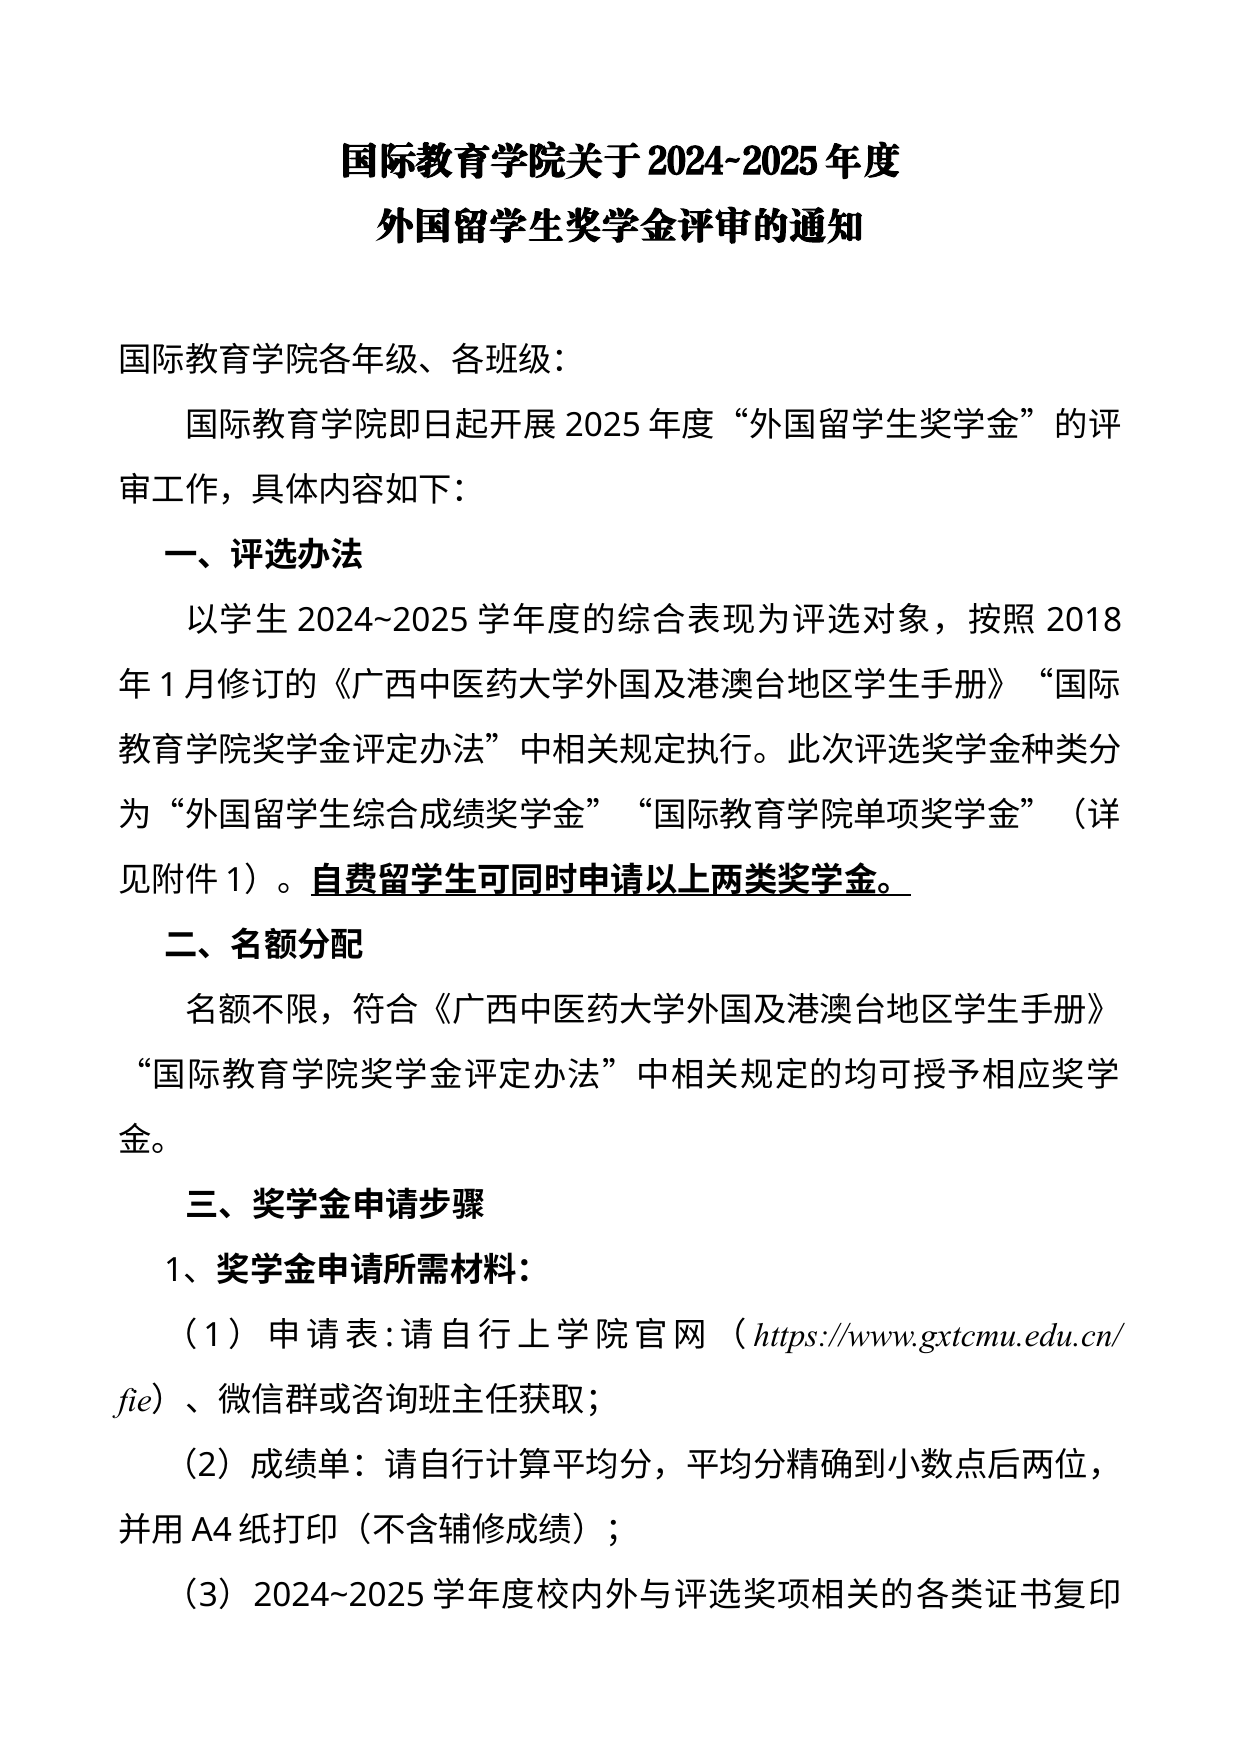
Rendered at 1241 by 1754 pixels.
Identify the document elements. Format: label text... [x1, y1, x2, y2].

text 二、名额分配 [118, 909, 1122, 974]
text 国际教育学院即日起开展2025年度“外国留学生奖学金”的评审工作，具体内容如下： [118, 389, 1122, 519]
text 1、奖学金申请所需材料： [118, 1234, 1122, 1299]
text （2）成绩单：请自行计算平均分，平均分精确到小数点后两位，并用A4纸打印（不含辅修成绩）； [118, 1429, 1122, 1559]
text 国际教育学院关于2024~2025年度 [118, 129, 1122, 194]
text 国际教育学院各年级、各班级： [118, 324, 1122, 389]
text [118, 1559, 1122, 1624]
text 名额不限，符合《广西中医药大学外国及港澳台地区学生手册》“国际教育学院奖学金评定办法”中相关规定的均可授予相应奖学金。 [118, 974, 1122, 1169]
text 一、评选办法 [118, 519, 1122, 584]
text （1）申请表:请自行上学院官网（https://www.gxtcmu.edu.cn/fie）、微信群或咨询班主任获取； [118, 1299, 1122, 1429]
text 以学生2024~2025学年度的综合表现为评选对象，按照2018年1月修订的《广西中医药大学外国及港澳台地区学生手册》“国际教育学院奖学金评定办法”中相关规定执行。此次评选奖学金种类分为“外国留学生综合成绩奖学金”“国际教育学院单项奖学金”（详见附件1）。自费留学生可同时申请以上两类奖学金。 [118, 584, 1122, 909]
text 三、奖学金申请步骤 [118, 1169, 1122, 1234]
text 外国留学生奖学金评审的通知 [118, 194, 1122, 259]
